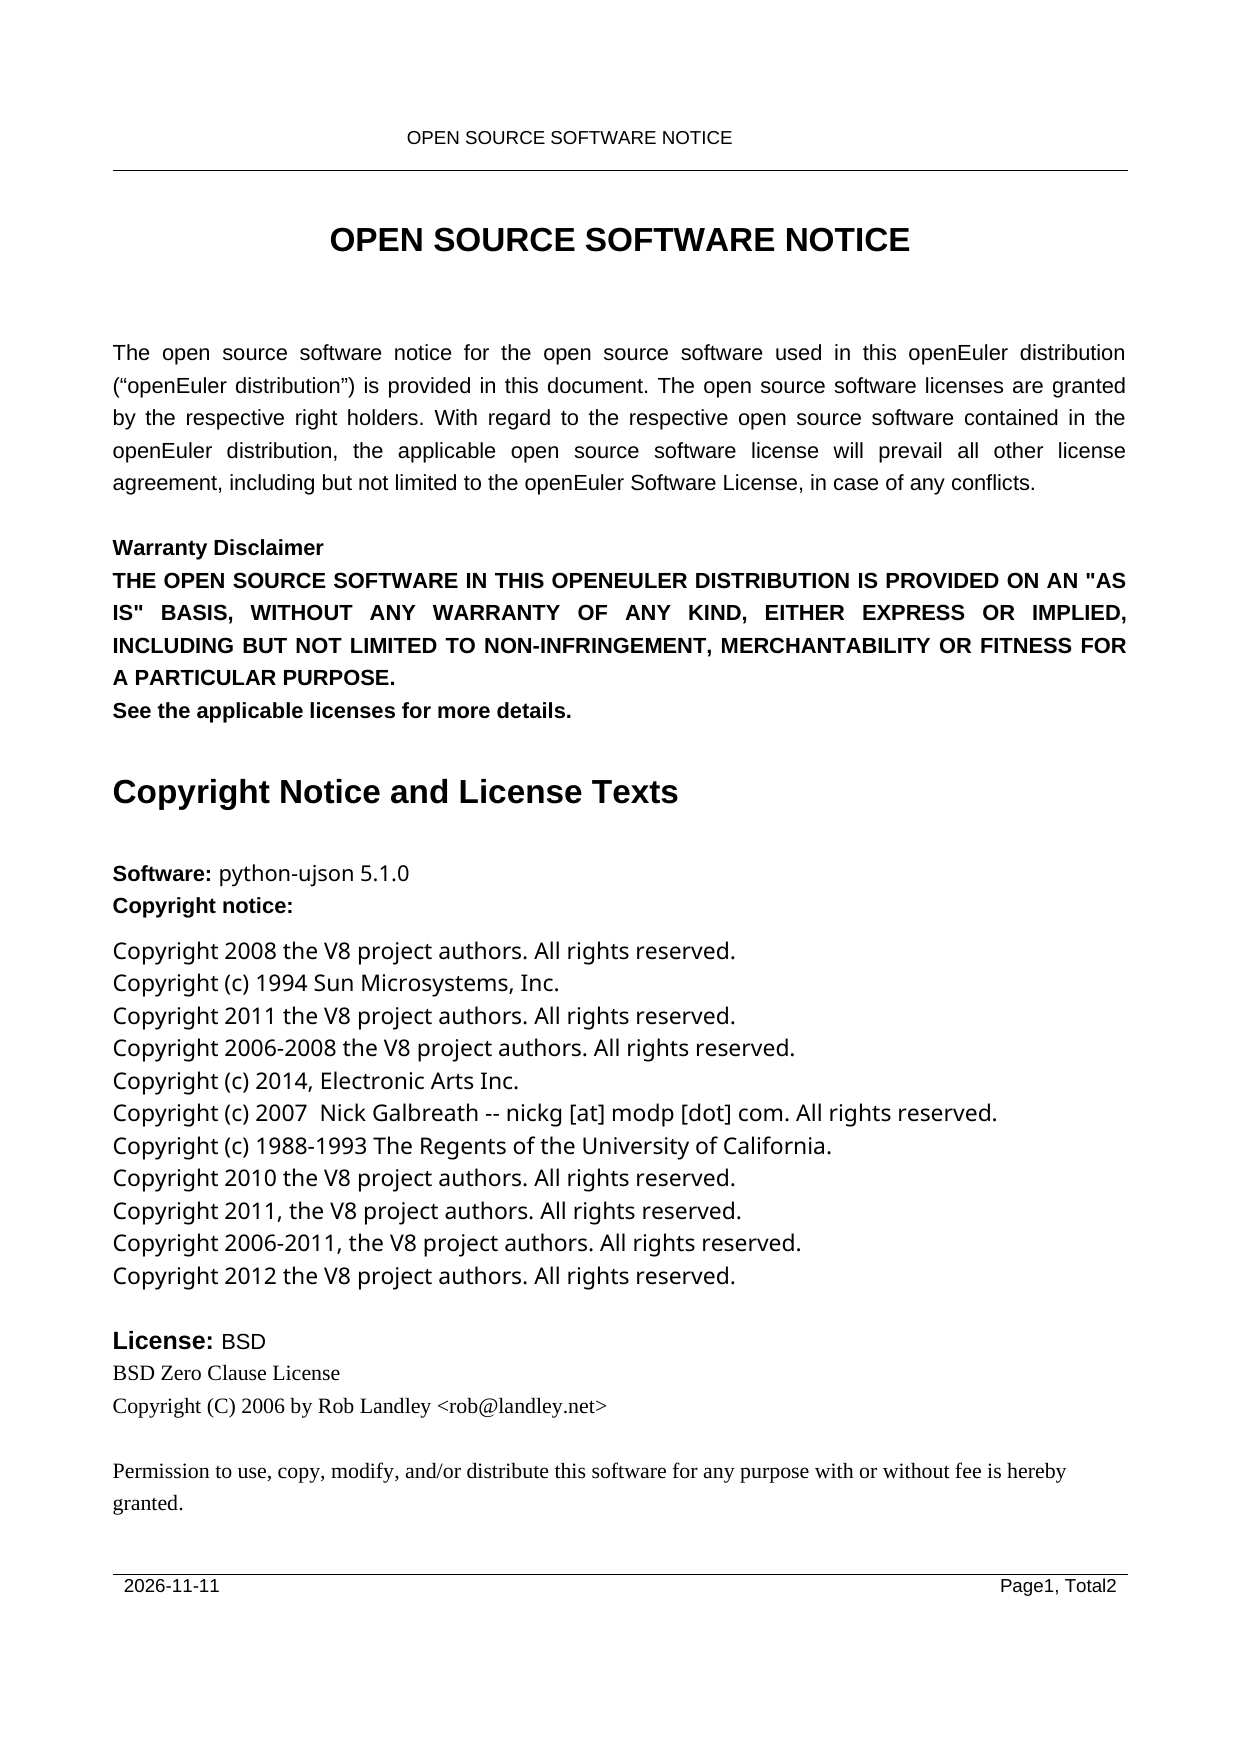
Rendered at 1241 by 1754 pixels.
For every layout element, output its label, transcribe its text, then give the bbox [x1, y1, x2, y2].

text Copyright 2008 the V8 project authors. All rights reserved. Copyright (c) 1994 Sun Microsystems, Inc. Copyright 2011 the V8 project authors. All rights reserved. Copyright 2006-2008 the V8 project authors. All rights reserved. Copyright (c) 2014, Electronic Arts Inc. Copyright (c) 2007 Nick Galbreath -- nickg [at] modp [dot] com. All rights reserved. Copyright (c) 1988-1993 The Regents of the University of California. Copyright 2010 the V8 project authors. All rights reserved. Copyright 2011, the V8 project authors. All rights reserved. Copyright 2006-2011, the V8 project authors. All rights reserved. Copyright 2012 the V8 project authors. All rights reserved. [112, 934, 1128, 1324]
title Software: python-ujson 5.1.0 [112, 856, 1128, 889]
text Copyright Notice and License Texts [112, 759, 1128, 824]
text Warranty Disclaimer [112, 531, 1128, 564]
text Copyright notice: [112, 889, 1128, 921]
text THE OPEN SOURCE SOFTWARE IN THIS OPENEULER DISTRIBUTION IS PROVIDED ON AN "AS IS" BASIS, WITHOUT ANY WARRANTY OF ANY KIND, EITHER EXPRESS OR IMPLIED, INCLUDING BUT NOT LIMITED TO NON-INFRINGEMENT, MERCHANTABILITY OR FITNESS FOR A PARTICULAR PURPOSE. See the applicable licenses for more details. [112, 564, 1128, 726]
text License: BSD [112, 1324, 1128, 1356]
text OPEN SOURCE SOFTWARE NOTICE [112, 206, 1128, 271]
text The open source software notice for the open source software used in this openEuler distribution (“openEuler distribution”) is provided in this document. The open source software licenses are granted by the respective right holders. With regard to the respective open source software contained in the openEuler distribution, the applicable open source software license will prevail all other license agreement, including but not limited to the openEuler Software License, in case of any conflicts. [112, 336, 1128, 499]
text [112, 1356, 1128, 1519]
